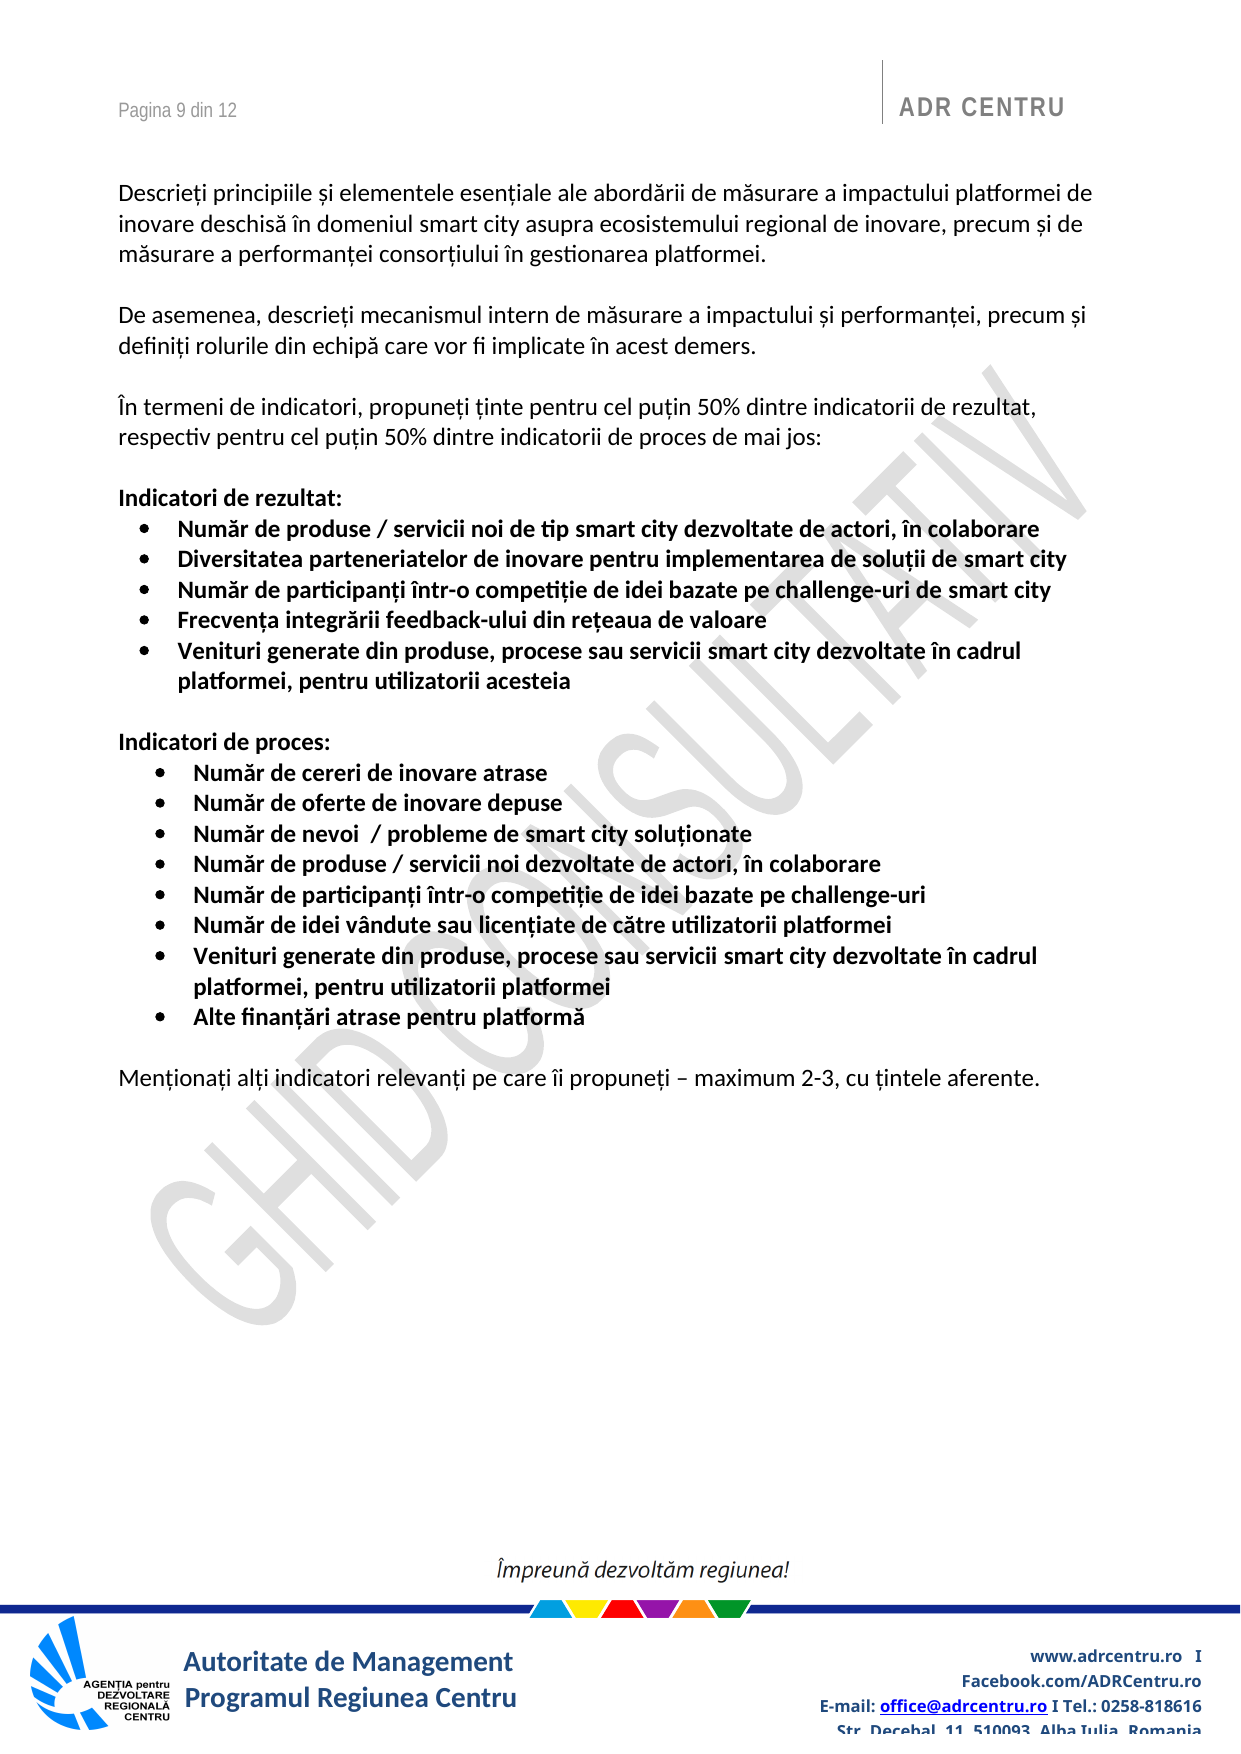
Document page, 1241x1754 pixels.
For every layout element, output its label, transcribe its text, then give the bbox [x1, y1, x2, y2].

list Alte finanțări atrase pentru platformă [156, 1001, 1125, 1032]
list Diversitatea parteneriatelor de inovare pentru implementarea de soluții de smart city [140, 543, 1125, 574]
text De asemenea, descrieți mecanismul intern de măsurare a impactului și performanței, precum și definiți rolurile din echipă care vor fi implicate în acest demers. [118, 299, 1125, 360]
list Frecvența integrării feedback-ului din rețeaua de valoare [140, 604, 1125, 635]
list Număr de nevoi / probleme de smart city soluționate [156, 818, 1125, 849]
list Număr de oferte de inovare depuse [156, 788, 1125, 818]
text Menționați alți indicatori relevanți pe care îi propuneți – maximum 2-3, cu țintele aferente. [118, 1062, 1125, 1093]
picture [563, 1600, 1241, 1618]
list Venituri generate din produse, procese sau servicii smart city dezvoltate în cadrul platformei, pentru utilizatorii acesteia [140, 635, 1125, 696]
text Indicatori de proces: [118, 727, 1125, 757]
list Număr de idei vândute sau licențiate de către utilizatorii platformei [156, 910, 1125, 940]
picture [483, 1556, 803, 1583]
list Număr de produse / servicii noi dezvoltate de actori, în colaborare [156, 849, 1125, 879]
list Număr de cereri de inovare atrase [156, 757, 1125, 788]
text Descrieți principiile și elementele esențiale ale abordării de măsurare a impactului platformei de inovare deschisă în domeniul smart city asupra ecosistemului regional de inovare, precum și de măsurare a performanței consorțiului în gestionarea platformei. [118, 177, 1125, 269]
list Număr de participanți într-o competiție de idei bazate pe challenge-uri [156, 879, 1125, 910]
text În termeni de indicatori, propuneți ținte pentru cel puțin 50% dintre indicatorii de rezultat, respectiv pentru cel puțin 50% dintre indicatorii de proces de mai jos: [118, 391, 1125, 452]
list Venituri generate din produse, procese sau servicii smart city dezvoltate în cadrul platformei, pentru utilizatorii platformei [156, 940, 1125, 1001]
picture [0, 1600, 539, 1730]
list Număr de participanți într-o competiție de idei bazate pe challenge-uri de smart city [140, 574, 1125, 604]
text Indicatori de rezultat: [118, 482, 1125, 513]
list Număr de produse / servicii noi de tip smart city dezvoltate de actori, în colaborare [140, 513, 1125, 543]
